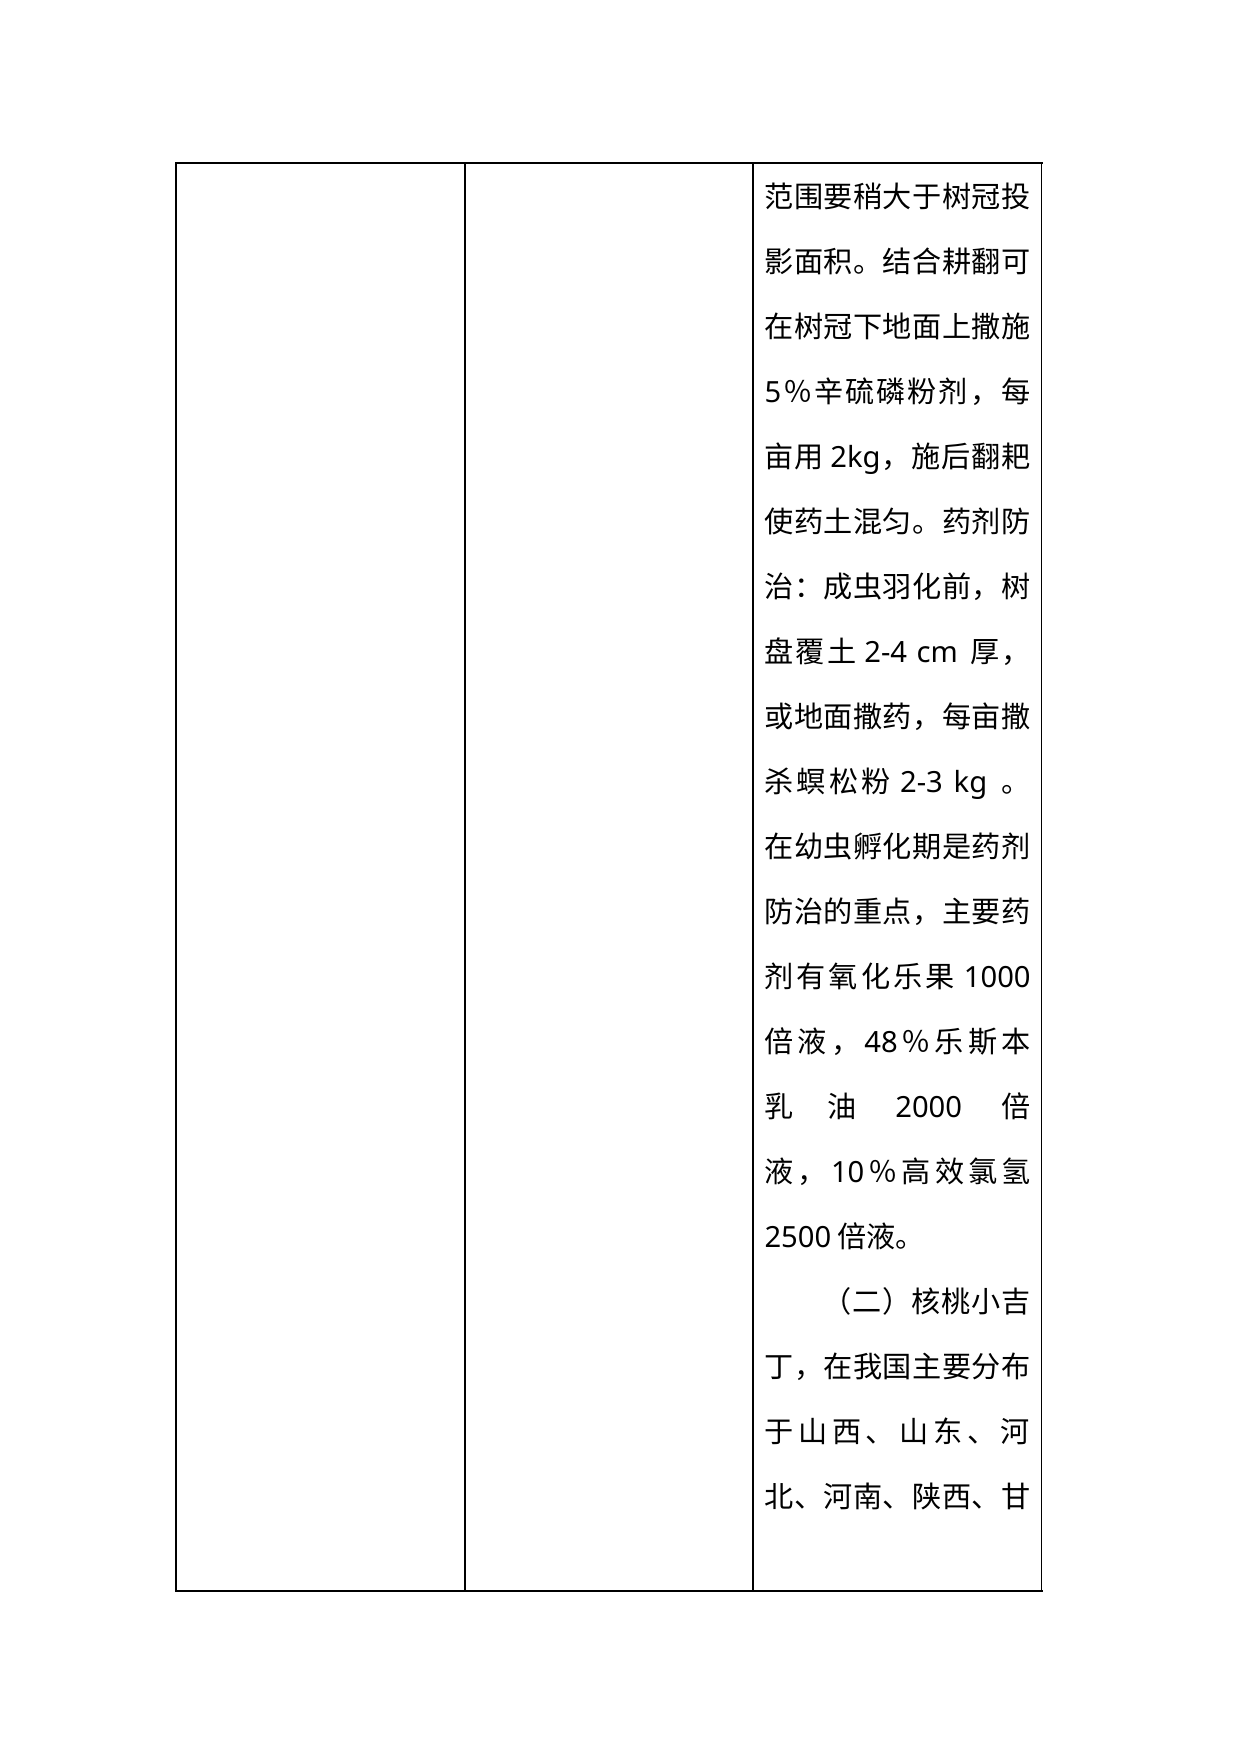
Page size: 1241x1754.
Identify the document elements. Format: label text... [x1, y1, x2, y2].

table_cell [466, 164, 752, 1590]
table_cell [754, 164, 1041, 1590]
table_cell 1 [177, 164, 464, 1590]
